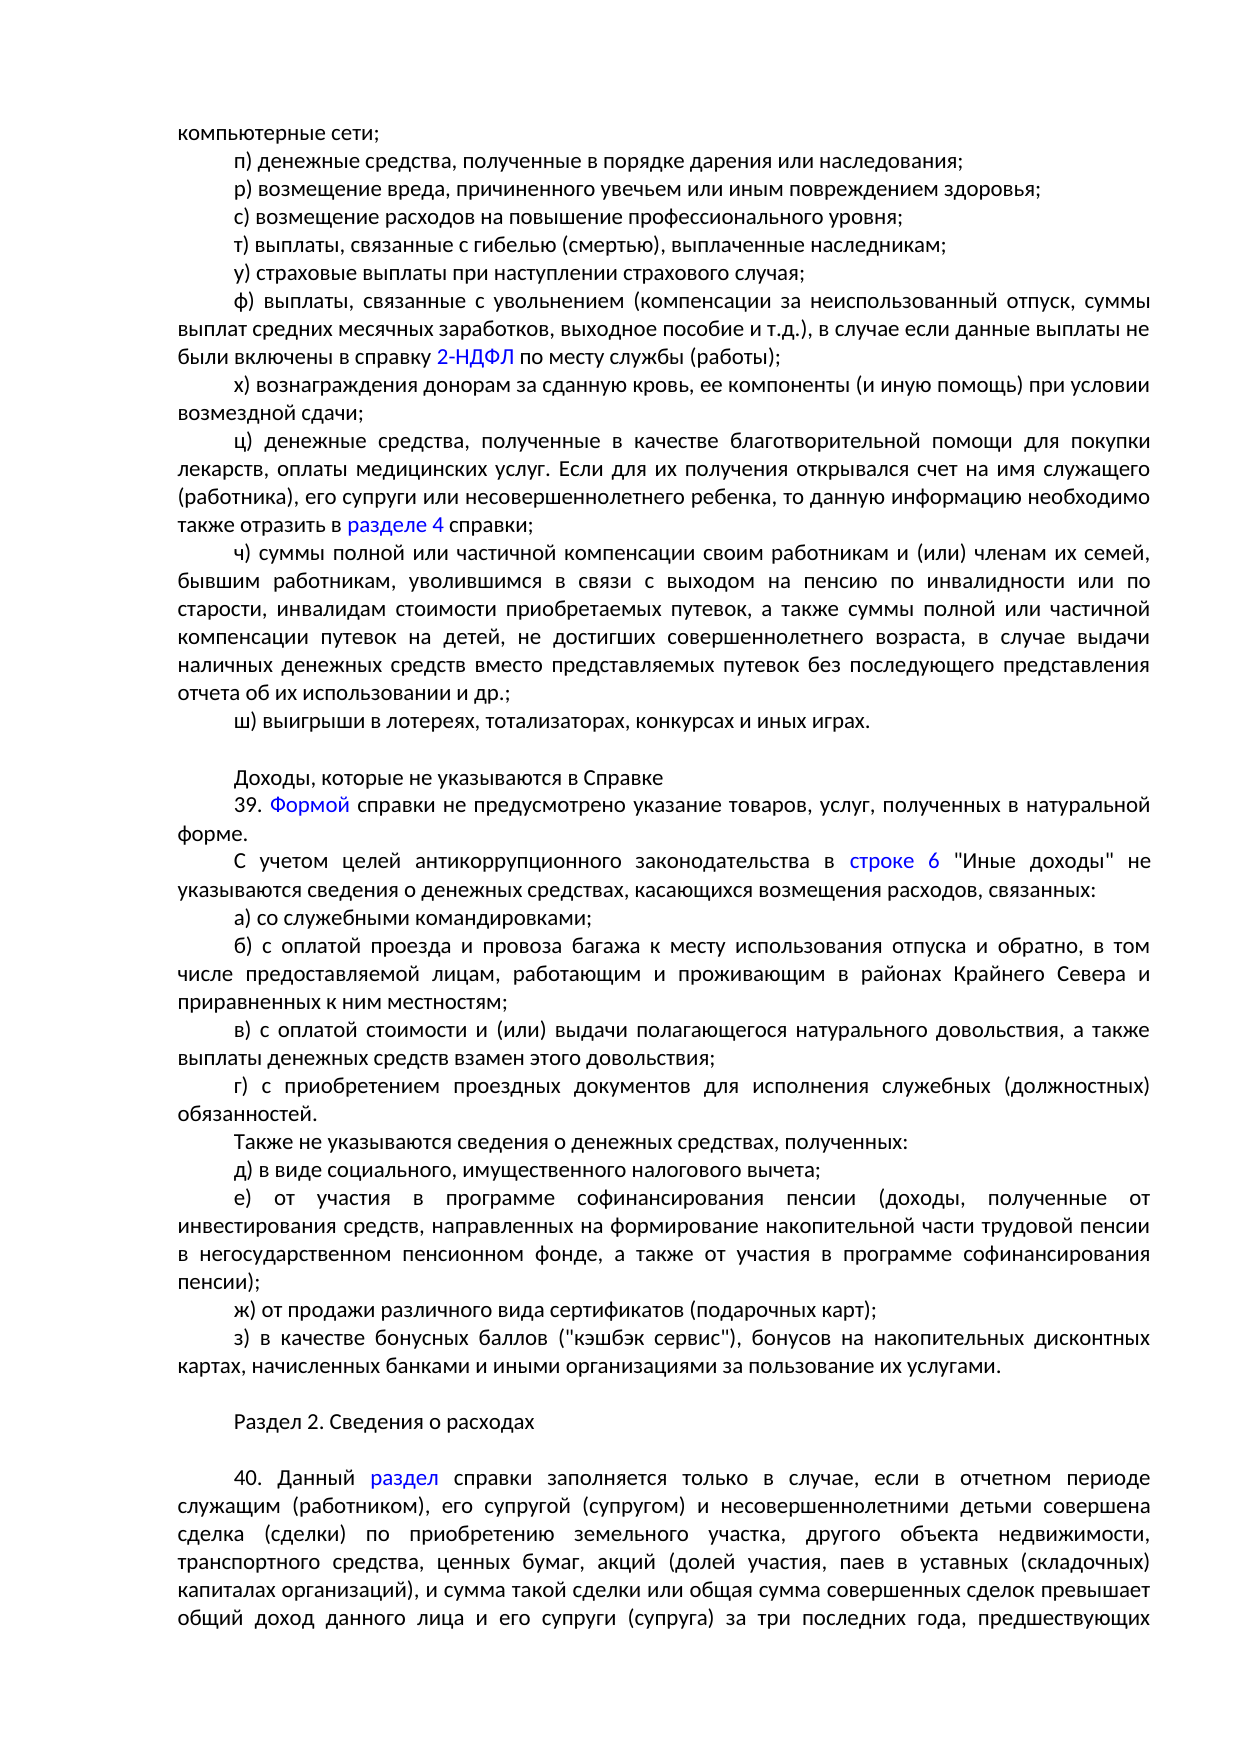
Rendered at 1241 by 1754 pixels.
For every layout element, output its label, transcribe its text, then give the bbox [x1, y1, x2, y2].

text ч) суммы полной или частичной компенсации своим работникам и (или) членам их семей, бывшим работникам, уволившимся в связи с выходом на пенсию по инвалидности или по старости, инвалидам стоимости приобретаемых путевок, а также суммы полной или частичной компенсации путевок на детей, не достигших совершеннолетнего возраста, в случае выдачи наличных денежных средств вместо представляемых путевок без последующего представления отчета об их использовании и др.; [177, 538, 1152, 707]
text п) денежные средства, полученные в порядке дарения или наследования; [177, 146, 1152, 174]
text з) в качестве бонусных баллов ("кэшбэк сервис"), бонусов на накопительных дисконтных картах, начисленных банками и иными организациями за пользование их услугами. [177, 1323, 1152, 1379]
text г) с приобретением проездных документов для исполнения служебных (должностных) обязанностей. [177, 1071, 1152, 1127]
text а) со служебными командировками; [177, 903, 1152, 931]
text б) с оплатой проезда и провоза багажа к месту использования отпуска и обратно, в том числе предоставляемой лицам, работающим и проживающим в районах Крайнего Севера и приравненных к ним местностям; [177, 931, 1152, 1015]
text С учетом целей антикоррупционного законодательства в строке 6 "Иные доходы" не указываются сведения о денежных средствах, касающихся возмещения расходов, связанных: [177, 847, 1152, 903]
text д) в виде социального, имущественного налогового вычета; [177, 1155, 1152, 1183]
text в) с оплатой стоимости и (или) выдачи полагающегося натурального довольствия, а также выплаты денежных средств взамен этого довольствия; [177, 1015, 1152, 1071]
text с) возмещение расходов на повышение профессионального уровня; [177, 202, 1152, 230]
text 39. Формой справки не предусмотрено указание товаров, услуг, полученных в натуральной форме. [177, 791, 1152, 847]
text т) выплаты, связанные с гибелью (смертью), выплаченные наследникам; [177, 230, 1152, 258]
text Раздел 2. Сведения о расходах [177, 1407, 1152, 1435]
text ж) от продажи различного вида сертификатов (подарочных карт); [177, 1295, 1152, 1323]
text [177, 1463, 1152, 1631]
text у) страховые выплаты при наступлении страхового случая; [177, 258, 1152, 286]
text Доходы, которые не указываются в Справке [177, 763, 1152, 791]
text ш) выигрыши в лотереях, тотализаторах, конкурсах и иных играх. [177, 707, 1152, 734]
text ф) выплаты, связанные с увольнением (компенсации за неиспользованный отпуск, суммы выплат средних месячных заработков, выходное пособие и т.д.), в случае если данные выплаты не были включены в справку 2-НДФЛ по месту службы (работы); [177, 286, 1152, 370]
text х) вознаграждения донорам за сданную кровь, ее компоненты (и иную помощь) при условии возмездной сдачи; [177, 370, 1152, 426]
text е) от участия в программе софинансирования пенсии (доходы, полученные от инвестирования средств, направленных на формирование накопительной части трудовой пенсии в негосударственном пенсионном фонде, а также от участия в программе софинансирования пенсии); [177, 1183, 1152, 1295]
text р) возмещение вреда, причиненного увечьем или иным повреждением здоровья; [177, 174, 1152, 202]
text Также не указываются сведения о денежных средствах, полученных: [177, 1127, 1152, 1155]
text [177, 118, 1152, 146]
text ц) денежные средства, полученные в качестве благотворительной помощи для покупки лекарств, оплаты медицинских услуг. Если для их получения открывался счет на имя служащего (работника), его супруги или несовершеннолетнего ребенка, то данную информацию необходимо также отразить в разделе 4 справки; [177, 426, 1152, 538]
